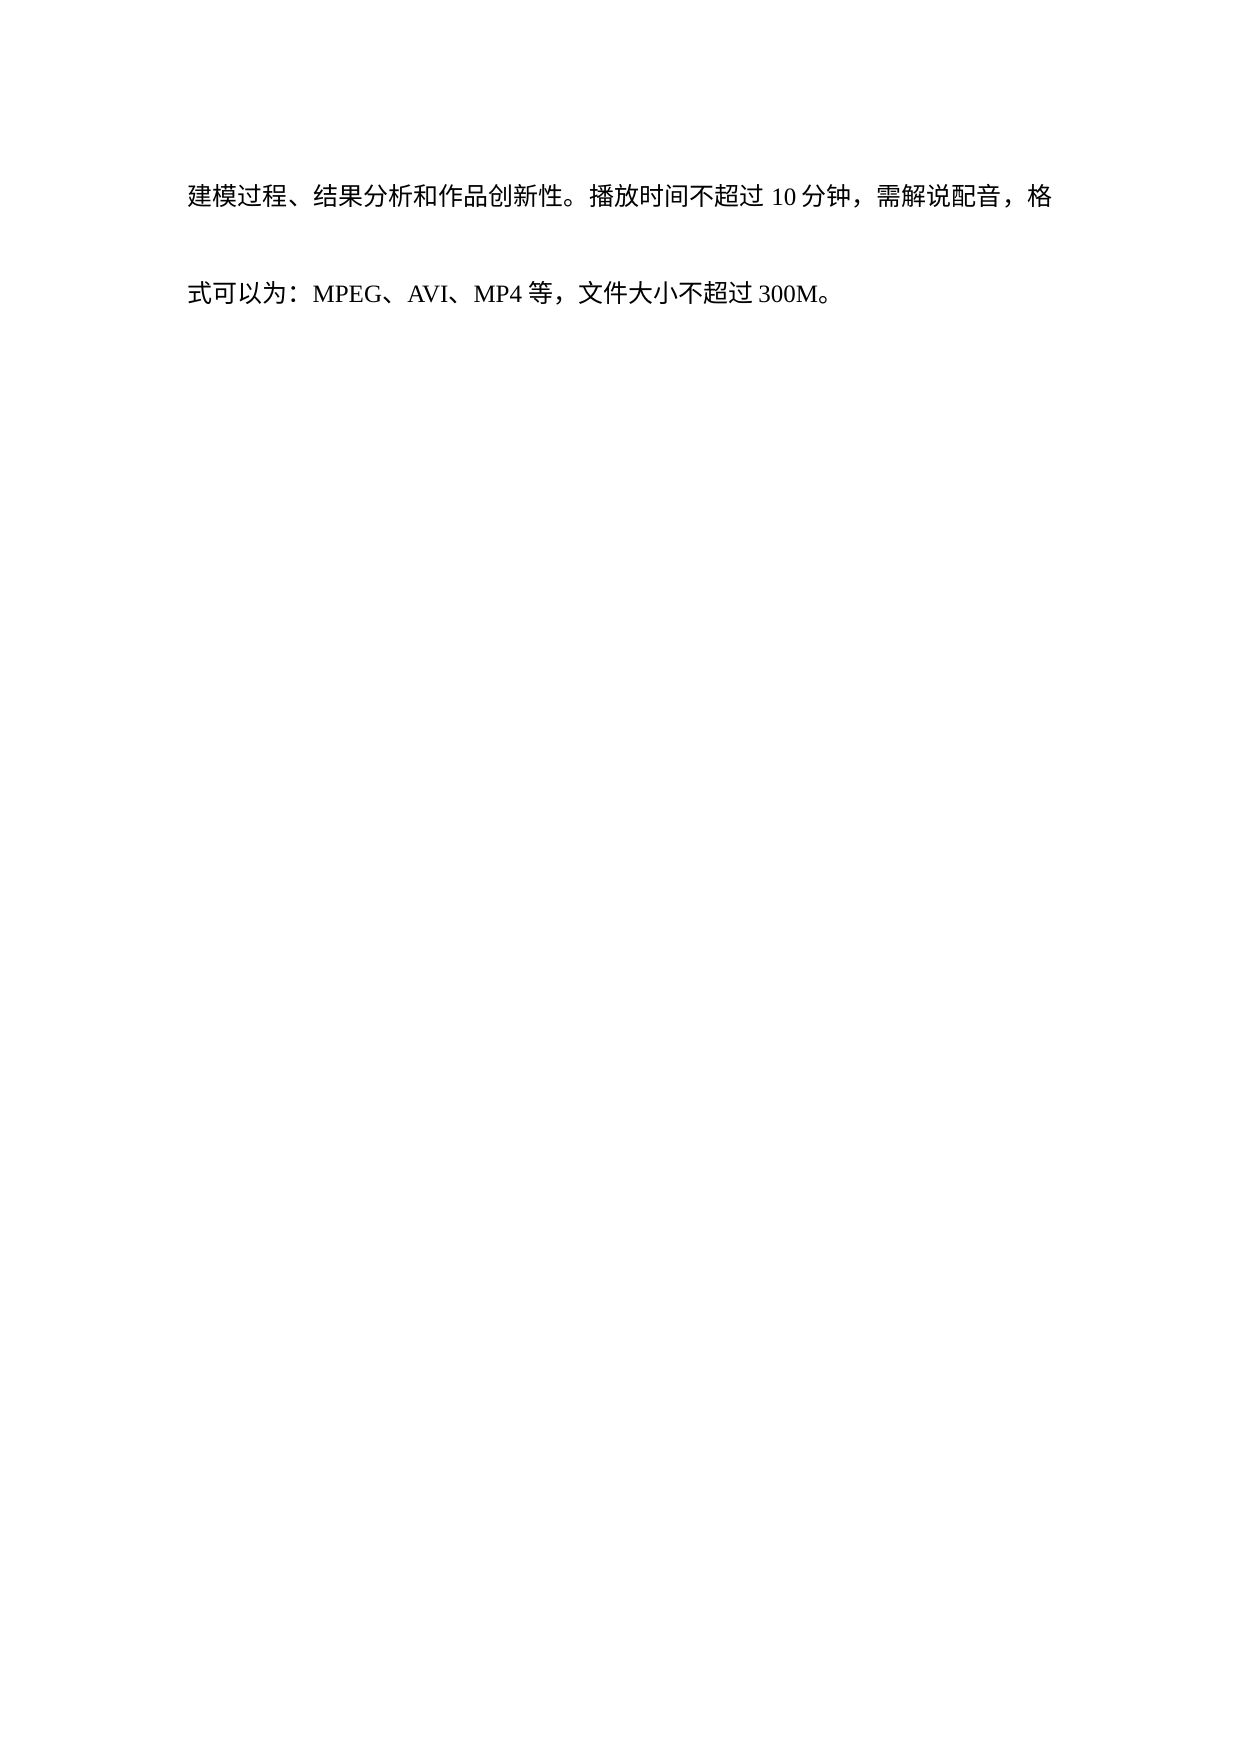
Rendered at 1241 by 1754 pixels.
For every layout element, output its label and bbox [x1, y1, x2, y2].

text [187, 162, 1053, 324]
